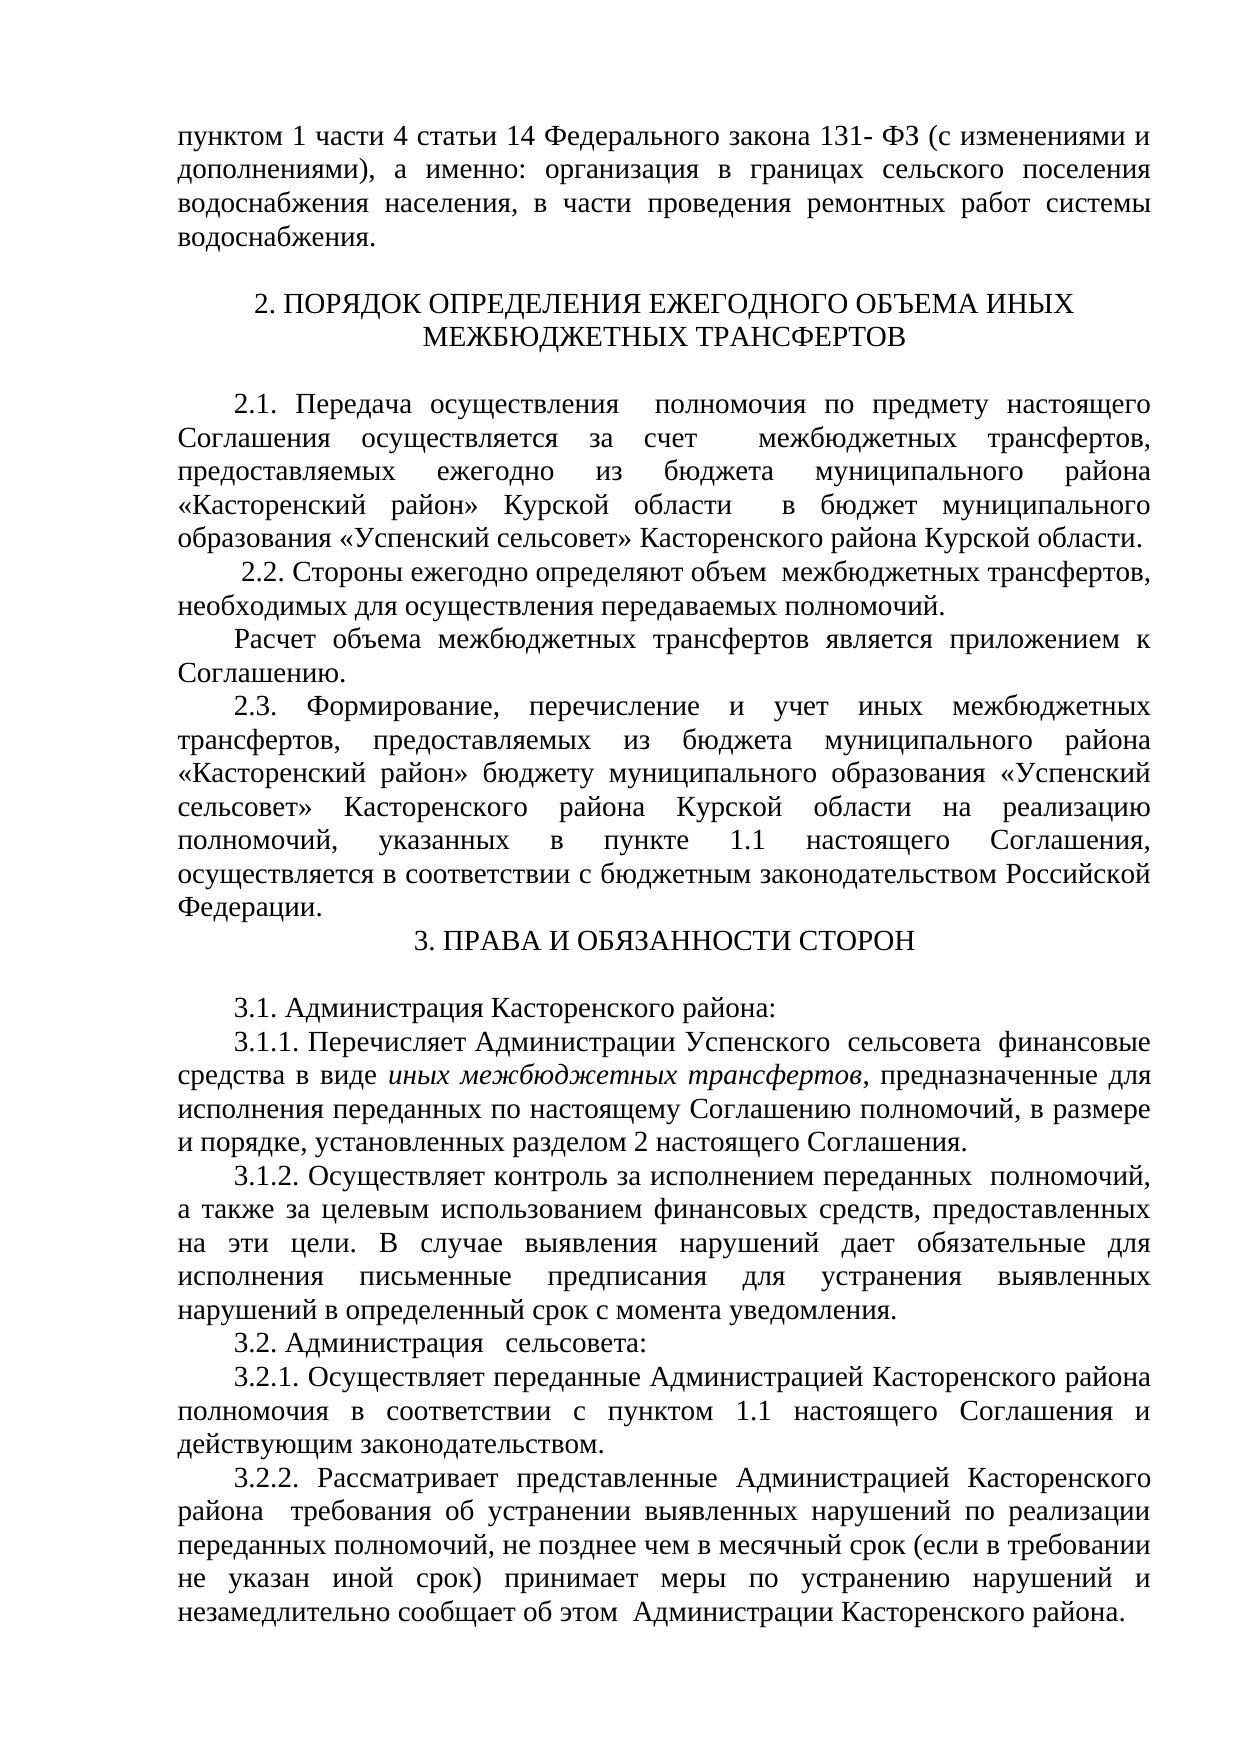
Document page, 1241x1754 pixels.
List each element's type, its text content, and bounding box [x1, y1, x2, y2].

text 3.1.2. Осуществляет контроль за исполнением переданных полномочий, а также за целевым использованием финансовых средств, предоставленных на эти цели. В случае выявления нарушений дает обязательные для исполнения письменные предписания для устранения выявленных нарушений в определенный срок с момента уведомления. [177, 1158, 1152, 1326]
text 3. ПРАВА И ОБЯЗАННОСТИ СТОРОН [177, 923, 1152, 957]
text 2.3. Формирование, перечисление и учет иных межбюджетных трансфертов, предоставляемых из бюджета муниципального района «Касторенский район» бюджету муниципального образования «Успенский сельсовет» Касторенского района Курской области на реализацию полномочий, указанных в пункте 1.1 настоящего Соглашения, осуществляется в соответствии с бюджетным законодательством Российской Федерации. [177, 688, 1152, 923]
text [177, 118, 1152, 252]
text 2. ПОРЯДОК ОПРЕДЕЛЕНИЯ ЕЖЕГОДНОГО ОБЪЕМА ИНЫХ МЕЖБЮДЖЕТНЫХ ТРАНСФЕРТОВ [177, 286, 1152, 353]
text 3.1.1. Перечисляет Администрации Успенского сельсовета финансовые средства в виде иных межбюджетных трансфертов, предназначенные для исполнения переданных по настоящему Соглашению полномочий, в размере и порядке, установленных разделом 2 настоящего Соглашения. [177, 1024, 1152, 1158]
text 3.1. Администрация Касторенского района: [177, 990, 1152, 1024]
text 2.1. Передача осуществления полномочия по предмету настоящего Соглашения осуществляется за счет межбюджетных трансфертов, предоставляемых ежегодно из бюджета муниципального района «Касторенский район» Курской области в бюджет муниципального образования «Успенский сельсовет» Касторенского района Курской области. [177, 386, 1152, 554]
text 3.2. Администрация сельсовета: [177, 1326, 1152, 1359]
text 3.2.2. Рассматривает представленные Администрацией Касторенского района требования об устранении выявленных нарушений по реализации переданных полномочий, не позднее чем в месячный срок (если в требовании не указан иной срок) принимает меры по устранению нарушений и незамедлительно сообщает об этом Администрации Касторенского района. [177, 1460, 1152, 1627]
text Расчет объема межбюджетных трансфертов является приложением к Соглашению. [177, 621, 1152, 688]
text 3.2.1. Осуществляет переданные Администрацией Касторенского района полномочия в соответствии с пунктом 1.1 настоящего Соглашения и действующим законодательством. [177, 1359, 1152, 1460]
text 2.2. Стороны ежегодно определяют объем межбюджетных трансфертов, необходимых для осуществления передаваемых полномочий. [177, 554, 1152, 621]
